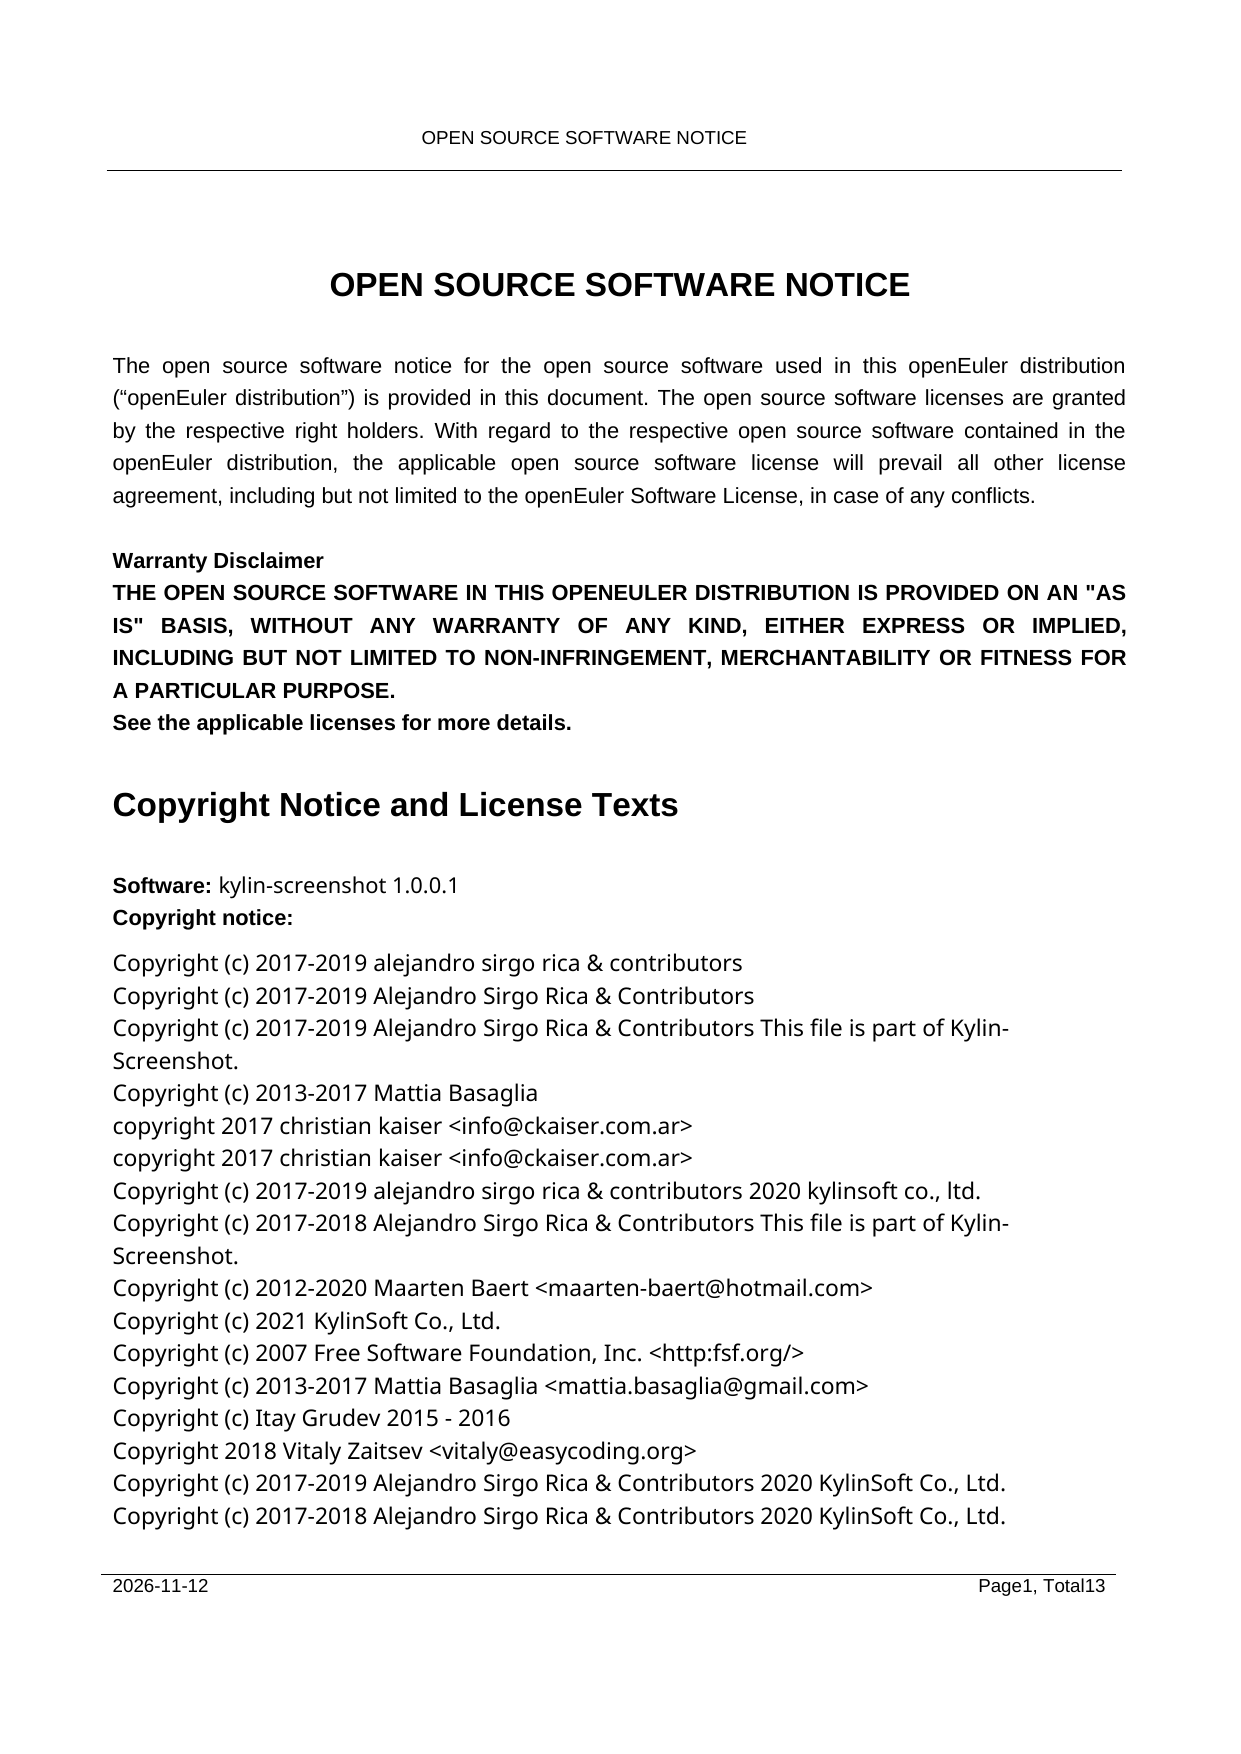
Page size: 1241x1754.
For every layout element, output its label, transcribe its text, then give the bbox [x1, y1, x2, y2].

text OPEN SOURCE SOFTWARE NOTICE [112, 251, 1128, 316]
text Warranty Disclaimer [112, 544, 1128, 576]
text The open source software notice for the open source software used in this openEuler distribution (“openEuler distribution”) is provided in this document. The open source software licenses are granted by the respective right holders. With regard to the respective open source software contained in the openEuler distribution, the applicable open source software license will prevail all other license agreement, including but not limited to the openEuler Software License, in case of any conflicts. [112, 349, 1128, 511]
title Software: kylin-screenshot 1.0.0.1 [112, 869, 1128, 901]
text THE OPEN SOURCE SOFTWARE IN THIS OPENEULER DISTRIBUTION IS PROVIDED ON AN "AS IS" BASIS, WITHOUT ANY WARRANTY OF ANY KIND, EITHER EXPRESS OR IMPLIED, INCLUDING BUT NOT LIMITED TO NON-INFRINGEMENT, MERCHANTABILITY OR FITNESS FOR A PARTICULAR PURPOSE. See the applicable licenses for more details. [112, 576, 1128, 739]
text Copyright Notice and License Texts [112, 771, 1128, 836]
text Copyright (c) 2017-2019 alejandro sirgo rica & contributors Copyright (c) 2017-2019 Alejandro Sirgo Rica & Contributors Copyright (c) 2017-2019 Alejandro Sirgo Rica & Contributors This file is part of Kylin-Screenshot. Copyright (c) 2013-2017 Mattia Basaglia copyright 2017 christian kaiser <info@ckaiser.com.ar> copyright 2017 christian kaiser <info@ckaiser.com.ar> Copyright (c) 2017-2019 alejandro sirgo rica & contributors 2020 kylinsoft co., ltd. Copyright (c) 2017-2018 Alejandro Sirgo Rica & Contributors This file is part of Kylin-Screenshot. Copyright (c) 2012-2020 Maarten Baert <maarten-baert@hotmail.com> Copyright (c) 2021 KylinSoft Co., Ltd. Copyright (c) 2007 Free Software Foundation, Inc. <http:fsf.org/> Copyright (c) 2013-2017 Mattia Basaglia <mattia.basaglia@gmail.com> Copyright (c) Itay Grudev 2015 - 2016 Copyright 2018 Vitaly Zaitsev <vitaly@easycoding.org> Copyright (c) 2017-2019 Alejandro Sirgo Rica & Contributors 2020 KylinSoft Co., Ltd. Copyright (c) 2017-2018 Alejandro Sirgo Rica & Contributors 2020 KylinSoft Co., Ltd. [112, 947, 1128, 1564]
text Copyright notice: [112, 901, 1128, 934]
